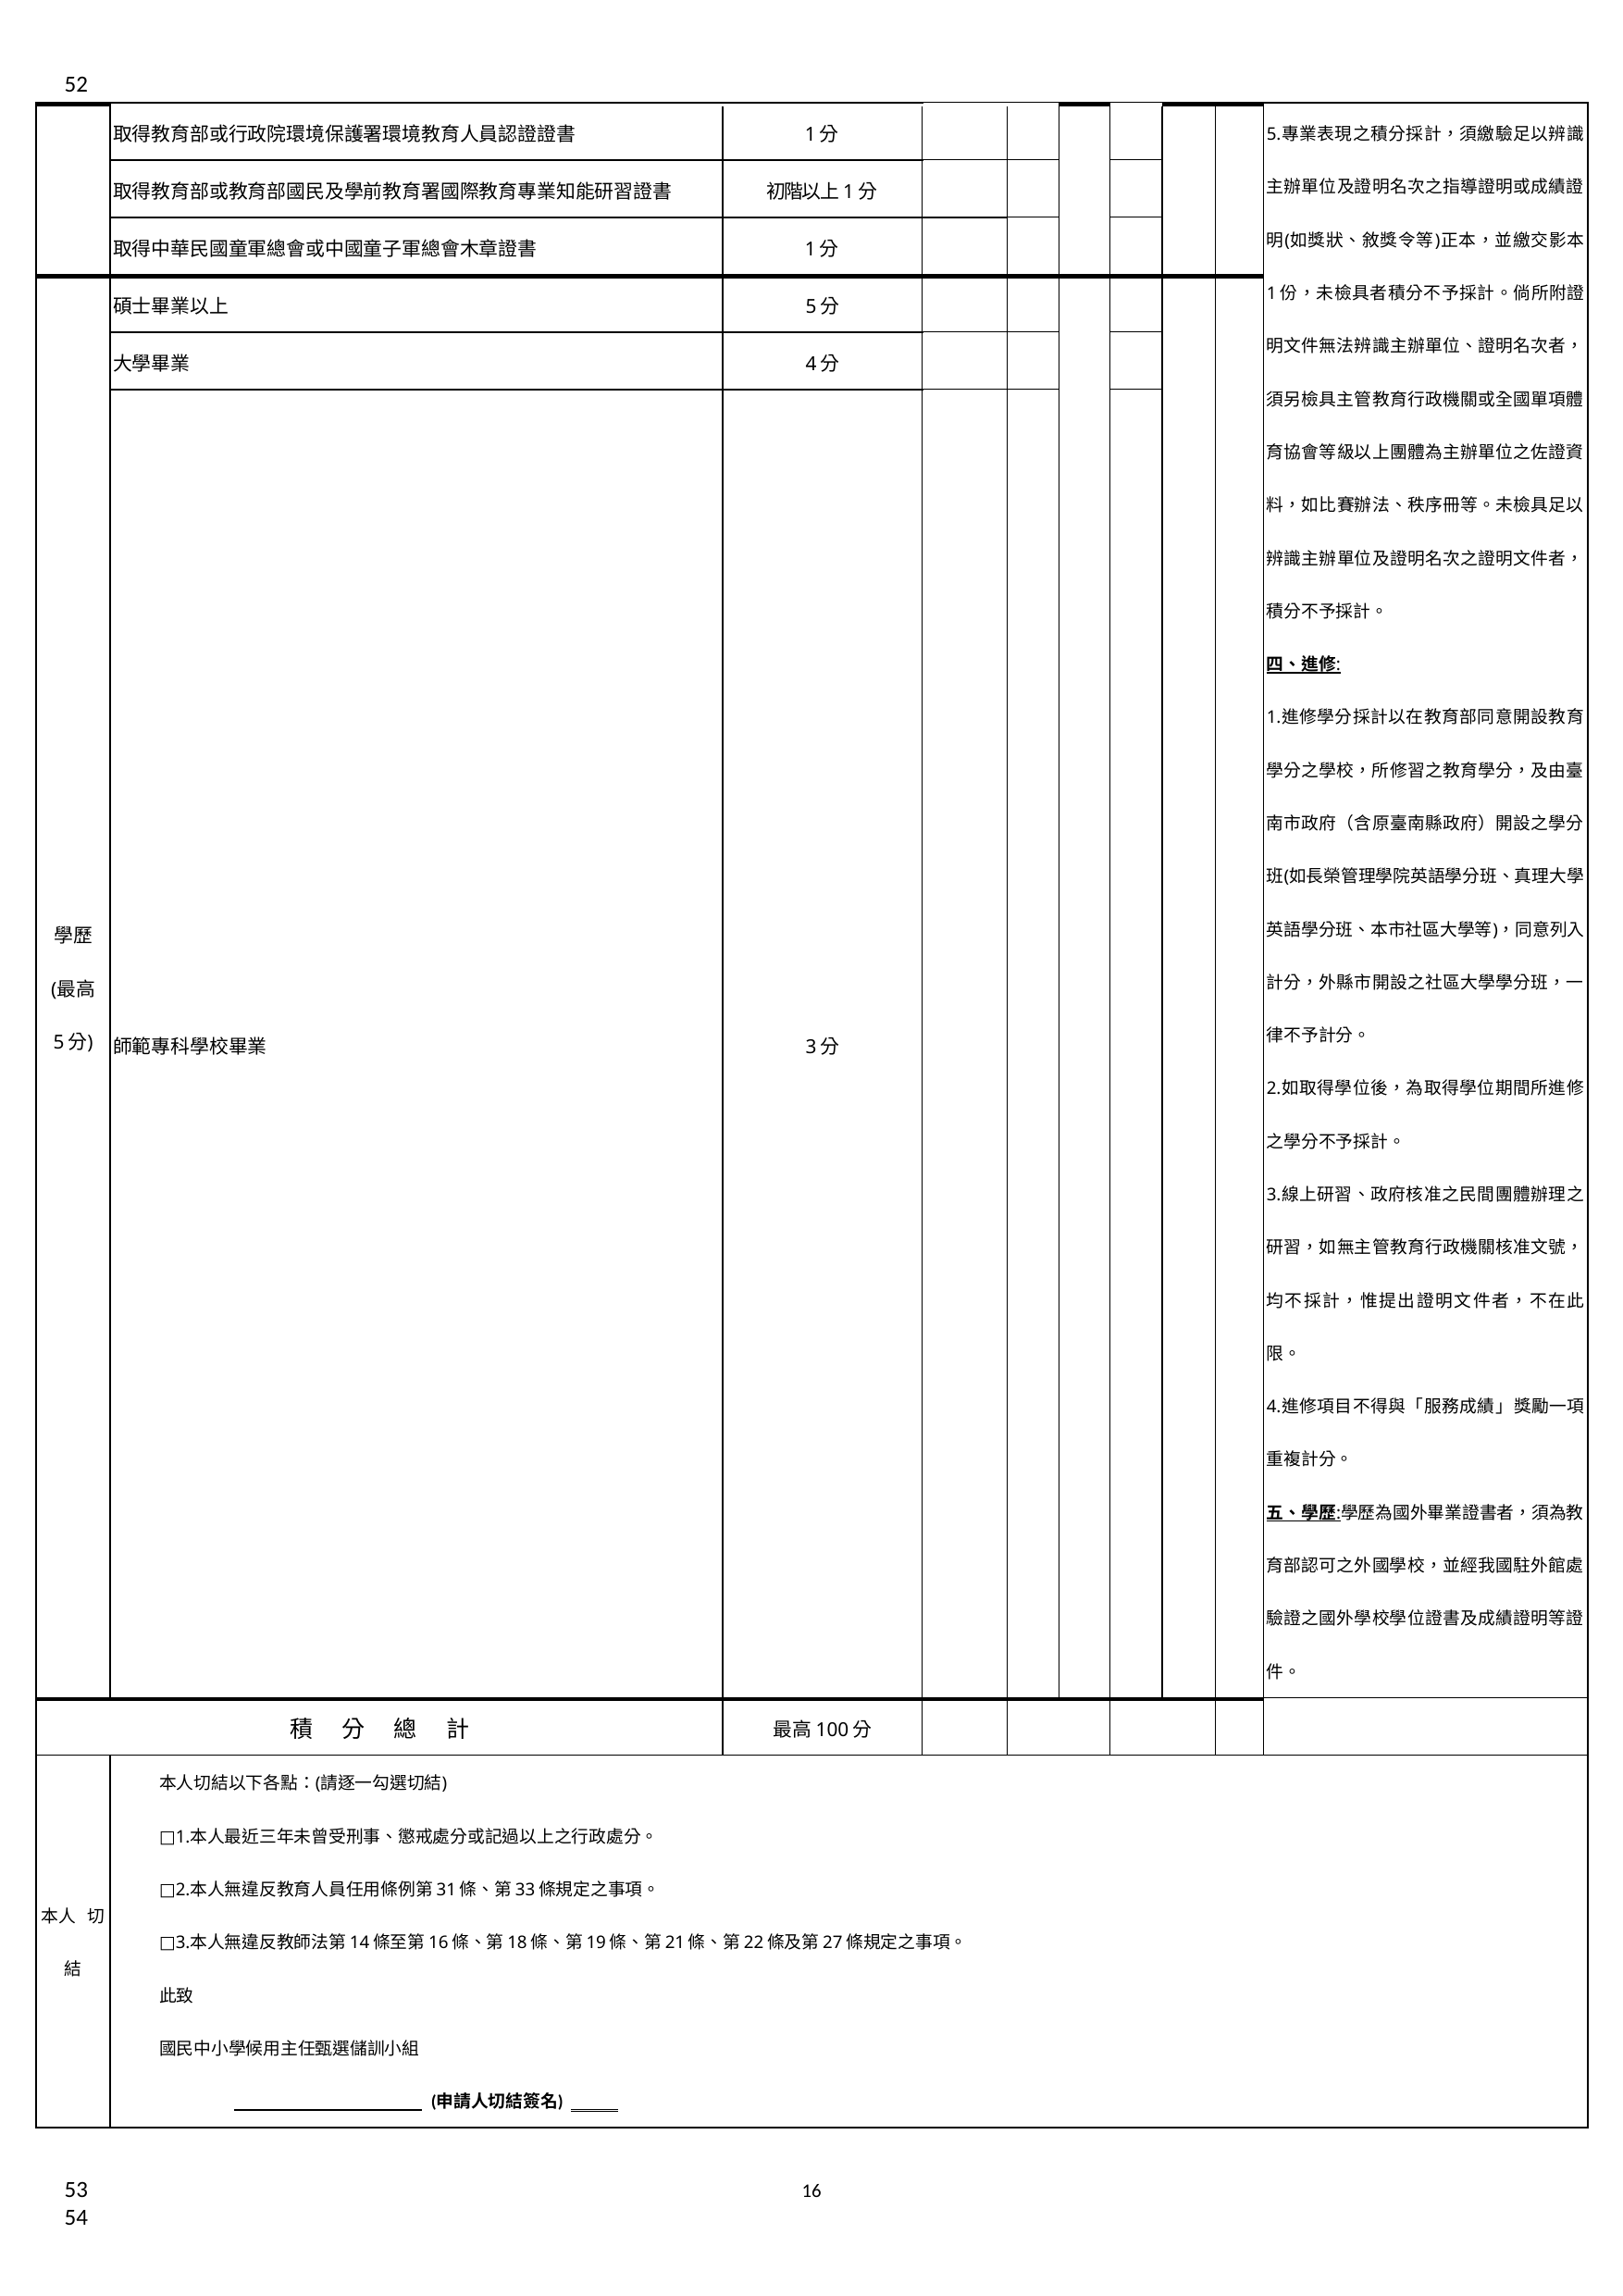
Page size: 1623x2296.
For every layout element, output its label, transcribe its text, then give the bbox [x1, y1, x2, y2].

table_cell [1110, 103, 1162, 159]
table_cell 1分 [723, 104, 923, 159]
table_cell 學歷 (最高 5分) [37, 279, 109, 1697]
table_cell [1008, 279, 1059, 331]
table_cell [923, 160, 1007, 217]
table_cell 5分 [724, 279, 922, 331]
table_cell [1008, 390, 1059, 1697]
table_cell [1008, 217, 1059, 274]
table_cell 本人 切結 [37, 1756, 109, 2127]
table_cell [1059, 279, 1109, 1697]
table_cell [1216, 279, 1263, 1697]
table_cell 最高100分 [724, 1701, 922, 1755]
table_cell [1008, 103, 1059, 159]
table_cell 初階以上1分 [724, 161, 922, 217]
table_cell [1110, 332, 1161, 389]
table_cell [1008, 1701, 1109, 1755]
table_cell 積分總計 [37, 1701, 722, 1755]
table_cell [923, 103, 1007, 159]
table_cell [1110, 390, 1161, 1697]
table_cell [923, 1701, 1007, 1755]
table_cell 3分 [724, 391, 922, 1697]
table_cell 4分 [724, 333, 922, 389]
table_cell 本人切結以下各點：(請逐一勾選切結) □1.本人最近三年未曾受刑事、懲戒處分或記過以上之行政處分。 □2.本人無違反教育人員任用條例第31條、第33條規定之事項。 □3.本人無違反教師法第14條至第16條、第18條、第19條、第21條、第22條及第27條規定之事項。 此致 國民中小學候用主任甄選儲訓小組 (申請人切結簽名) [111, 1756, 1587, 2127]
table_cell 取得中華民國童軍總會或中國童子軍總會木章證書 [111, 218, 722, 274]
table_cell [1110, 279, 1161, 331]
table_cell 1分 [724, 218, 922, 274]
table_cell [923, 390, 1007, 1697]
table_cell 取得教育部或教育部國民及學前教育署國際教育專業知能研習證書 [111, 161, 722, 217]
table_cell [923, 279, 1007, 331]
table_cell [923, 218, 1007, 274]
table_cell [1216, 1701, 1263, 1755]
table_cell [1110, 160, 1161, 217]
table_cell [1110, 1701, 1215, 1755]
table_cell [1264, 1698, 1587, 1755]
table_cell [1008, 160, 1059, 217]
table_cell 碩士畢業以上 [111, 279, 722, 331]
table_cell [1163, 279, 1215, 1697]
table_cell [923, 332, 1007, 389]
table_cell [1008, 332, 1059, 389]
table_cell 師範專科學校畢業 [111, 391, 722, 1697]
table_cell 取得教育部或行政院環境保護署環境教育人員認證證書 [111, 104, 723, 159]
table_cell 大學畢業 [111, 333, 722, 389]
table_cell [1110, 217, 1161, 274]
